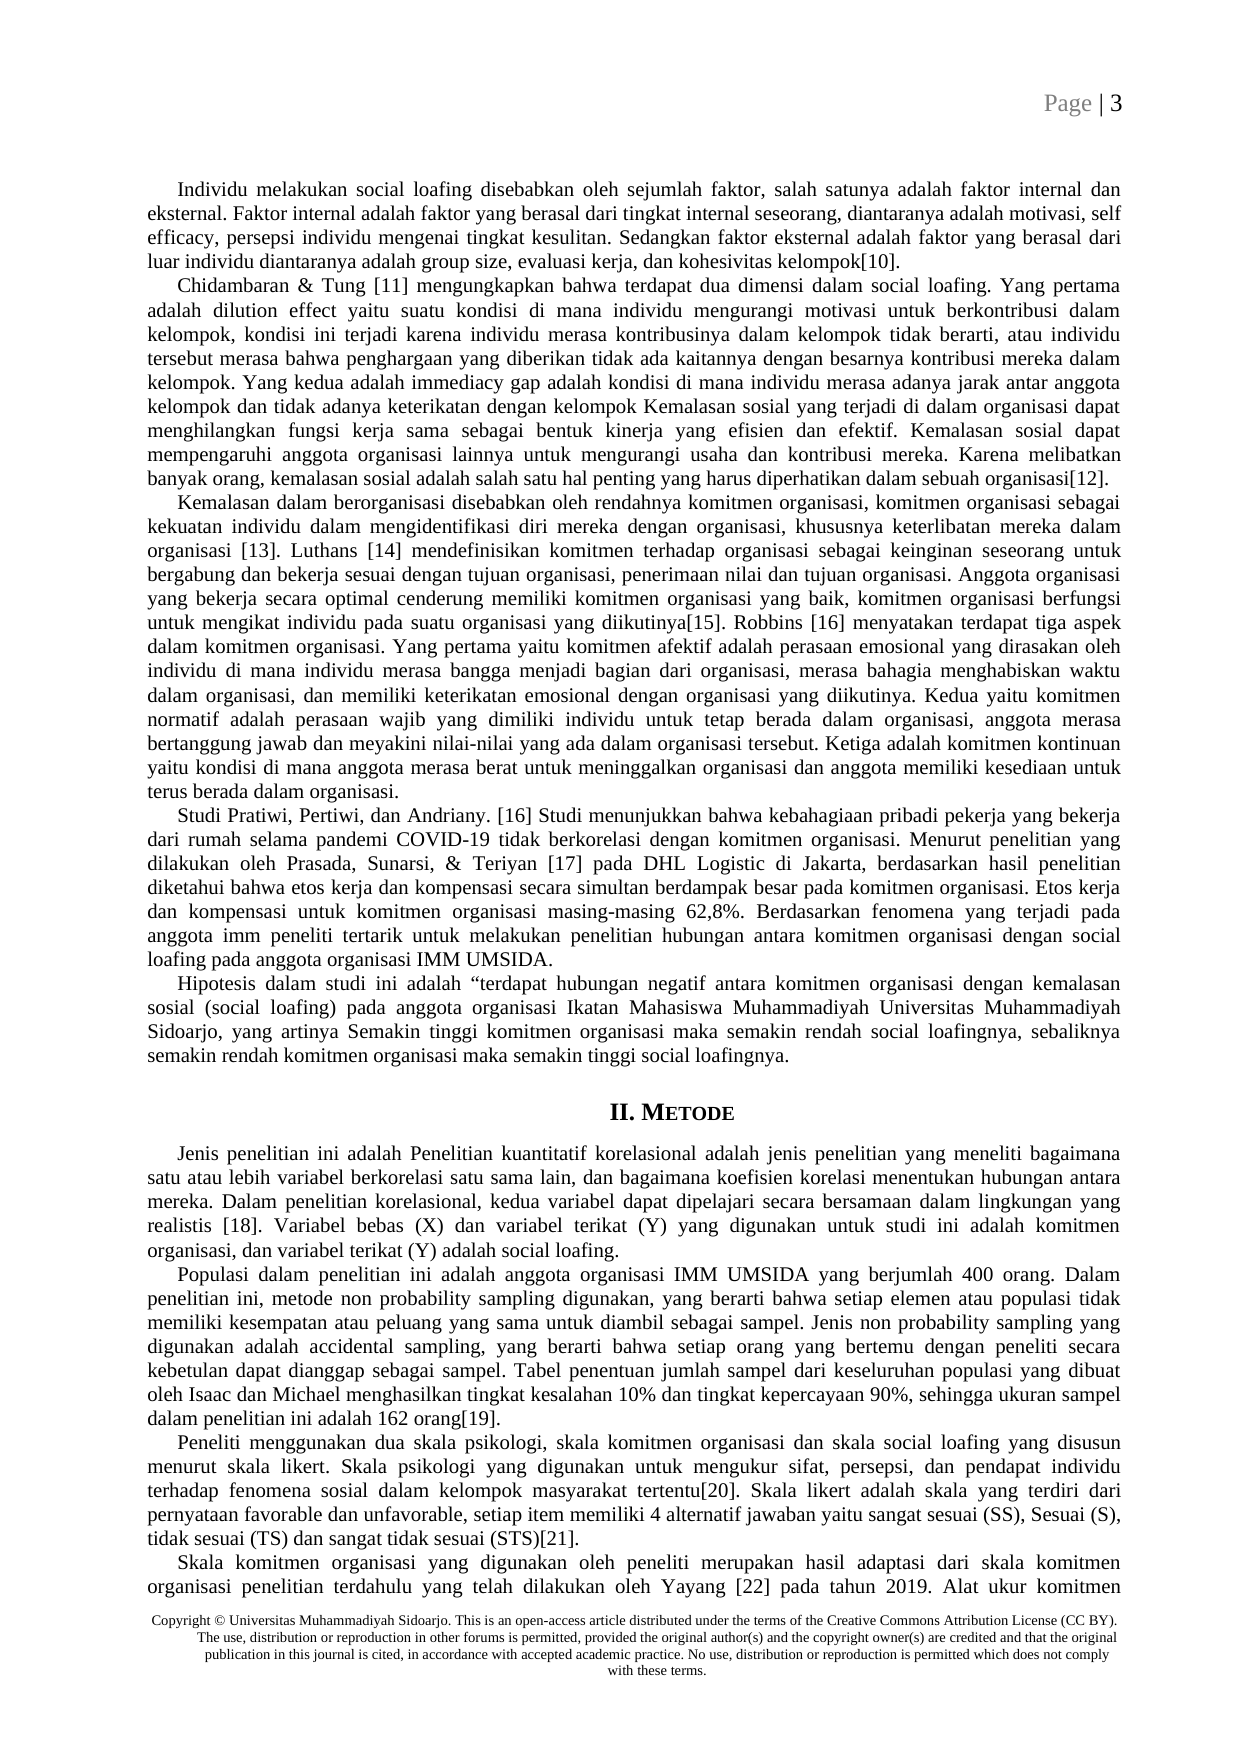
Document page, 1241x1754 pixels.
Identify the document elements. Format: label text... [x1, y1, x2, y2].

text Individu melakukan social loafing disebabkan oleh sejumlah faktor, salah satunya adalah faktor internal dan eksternal. Faktor internal adalah faktor yang berasal dari tingkat internal seseorang, diantaranya adalah motivasi, self efficacy, persepsi individu mengenai tingkat kesulitan. Sedangkan faktor eksternal adalah faktor yang berasal dari luar individu diantaranya adalah group size, evaluasi kerja, dan kohesivitas kelompok[10]. [147, 177, 1122, 273]
text Peneliti menggunakan dua skala psikologi, skala komitmen organisasi dan skala social loafing yang disusun menurut skala likert. Skala psikologi yang digunakan untuk mengukur sifat, persepsi, dan pendapat individu terhadap fenomena sosial dalam kelompok masyarakat tertentu[20]. Skala likert adalah skala yang terdiri dari pernyataan favorable dan unfavorable, setiap item memiliki 4 alternatif jawaban yaitu sangat sesuai (SS), Sesuai (S), tidak sesuai (TS) dan sangat tidak sesuai (STS)[21]. [147, 1430, 1122, 1550]
subtitle II. Metode [147, 1097, 1122, 1126]
text Kemalasan dalam berorganisasi disebabkan oleh rendahnya komitmen organisasi, komitmen organisasi sebagai kekuatan individu dalam mengidentifikasi diri mereka dengan organisasi, khususnya keterlibatan mereka dalam organisasi [13]. Luthans [14] mendefinisikan komitmen terhadap organisasi sebagai keinginan seseorang untuk bergabung dan bekerja sesuai dengan tujuan organisasi, penerimaan nilai dan tujuan organisasi. Anggota organisasi yang bekerja secara optimal cenderung memiliki komitmen organisasi yang baik, komitmen organisasi berfungsi untuk mengikat individu pada suatu organisasi yang diikutinya[15]. Robbins [16] menyatakan terdapat tiga aspek dalam komitmen organisasi. Yang pertama yaitu komitmen afektif adalah perasaan emosional yang dirasakan oleh individu di mana individu merasa bangga menjadi bagian dari organisasi, merasa bahagia menghabiskan waktu dalam organisasi, dan memiliki keterikatan emosional dengan organisasi yang diikutinya. Kedua yaitu komitmen normatif adalah perasaan wajib yang dimiliki individu untuk tetap berada dalam organisasi, anggota merasa bertanggung jawab dan meyakini nilai-nilai yang ada dalam organisasi tersebut. Ketiga adalah komitmen kontinuan yaitu kondisi di mana anggota merasa berat untuk meninggalkan organisasi dan anggota memiliki kesediaan untuk terus berada dalam organisasi. [147, 490, 1122, 803]
text Populasi dalam penelitian ini adalah anggota organisasi IMM UMSIDA yang berjumlah 400 orang. Dalam penelitian ini, metode non probability sampling digunakan, yang berarti bahwa setiap elemen atau populasi tidak memiliki kesempatan atau peluang yang sama untuk diambil sebagai sampel. Jenis non probability sampling yang digunakan adalah accidental sampling, yang berarti bahwa setiap orang yang bertemu dengan peneliti secara kebetulan dapat dianggap sebagai sampel. Tabel penentuan jumlah sampel dari keseluruhan populasi yang dibuat oleh Isaac dan Michael menghasilkan tingkat kesalahan 10% dan tingkat kepercayaan 90%, sehingga ukuran sampel dalam penelitian ini adalah 162 orang[19]. [147, 1262, 1122, 1430]
text Chidambaran & Tung [11] mengungkapkan bahwa terdapat dua dimensi dalam social loafing. Yang pertama adalah dilution effect yaitu suatu kondisi di mana individu mengurangi motivasi untuk berkontribusi dalam kelompok, kondisi ini terjadi karena individu merasa kontribusinya dalam kelompok tidak berarti, atau individu tersebut merasa bahwa penghargaan yang diberikan tidak ada kaitannya dengan besarnya kontribusi mereka dalam kelompok. Yang kedua adalah immediacy gap adalah kondisi di mana individu merasa adanya jarak antar anggota kelompok dan tidak adanya keterikatan dengan kelompok Kemalasan sosial yang terjadi di dalam organisasi dapat menghilangkan fungsi kerja sama sebagai bentuk kinerja yang efisien dan efektif. Kemalasan sosial dapat mempengaruhi anggota organisasi lainnya untuk mengurangi usaha dan kontribusi mereka. Karena melibatkan banyak orang, kemalasan sosial adalah salah satu hal penting yang harus diperhatikan dalam sebuah organisasi[12]. [147, 273, 1122, 490]
text Studi Pratiwi, Pertiwi, dan Andriany. [16] Studi menunjukkan bahwa kebahagiaan pribadi pekerja yang bekerja dari rumah selama pandemi COVID-19 tidak berkorelasi dengan komitmen organisasi. Menurut penelitian yang dilakukan oleh Prasada, Sunarsi, & Teriyan [17] pada DHL Logistic di Jakarta, berdasarkan hasil penelitian diketahui bahwa etos kerja dan kompensasi secara simultan berdampak besar pada komitmen organisasi. Etos kerja dan kompensasi untuk komitmen organisasi masing-masing 62,8%. Berdasarkan fenomena yang terjadi pada anggota imm peneliti tertarik untuk melakukan penelitian hubungan antara komitmen organisasi dengan social loafing pada anggota organisasi IMM UMSIDA. [147, 803, 1122, 971]
text Hipotesis dalam studi ini adalah “terdapat hubungan negatif antara komitmen organisasi dengan kemalasan sosial (social loafing) pada anggota organisasi Ikatan Mahasiswa Muhammadiyah Universitas Muhammadiyah Sidoarjo, yang artinya Semakin tinggi komitmen organisasi maka semakin rendah social loafingnya, sebaliknya semakin rendah komitmen organisasi maka semakin tinggi social loafingnya. [147, 971, 1122, 1067]
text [147, 1550, 1122, 1598]
text Jenis penelitian ini adalah Penelitian kuantitatif korelasional adalah jenis penelitian yang meneliti bagaimana satu atau lebih variabel berkorelasi satu sama lain, dan bagaimana koefisien korelasi menentukan hubungan antara mereka. Dalam penelitian korelasional, kedua variabel dapat dipelajari secara bersamaan dalam lingkungan yang realistis [18]. Variabel bebas (X) dan variabel terikat (Y) yang digunakan untuk studi ini adalah komitmen organisasi, dan variabel terikat (Y) adalah social loafing. [147, 1141, 1122, 1262]
